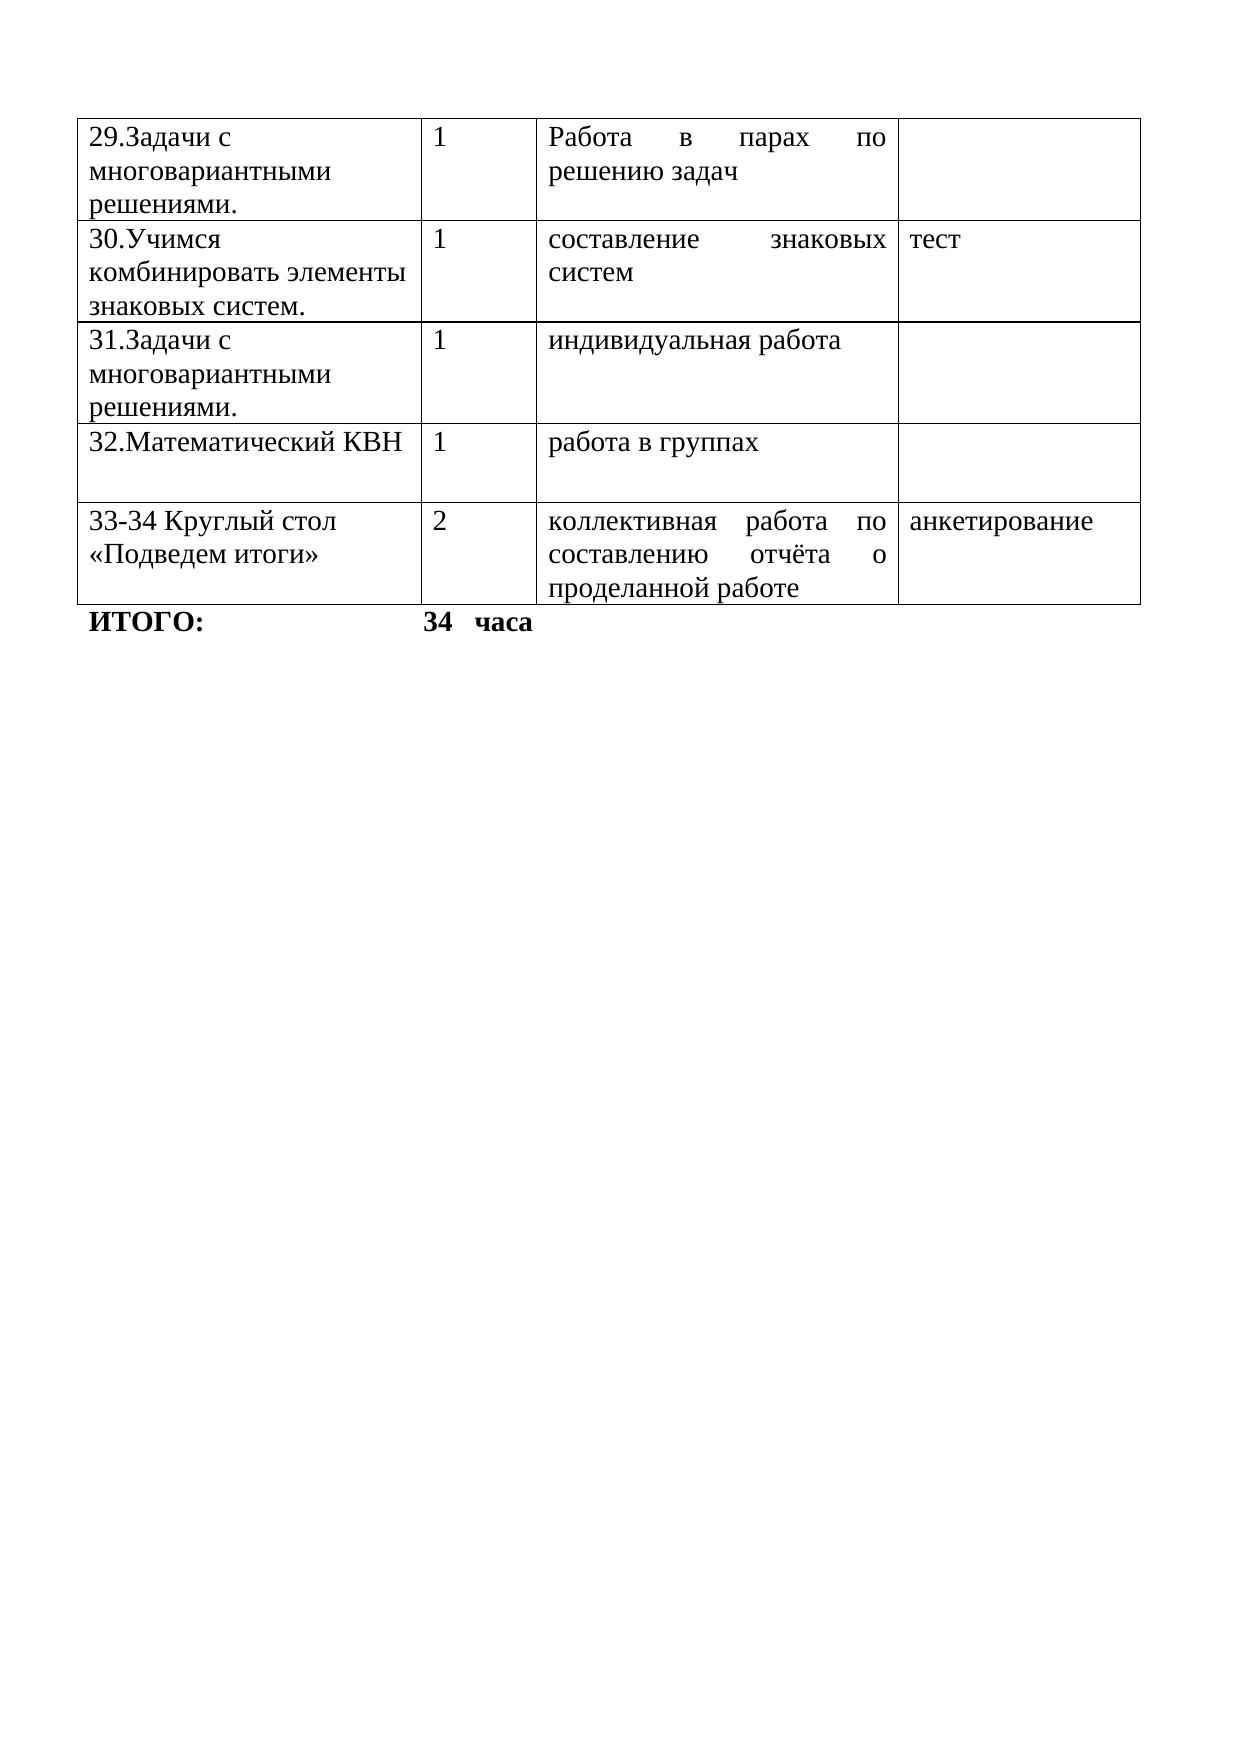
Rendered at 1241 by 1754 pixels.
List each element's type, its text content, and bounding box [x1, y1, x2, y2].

table_cell [899, 119, 1140, 220]
table_cell 30.Учимся комбинировать элементы знаковых систем. [78, 221, 421, 321]
table_cell 1 [422, 323, 536, 423]
table_cell 32.Математический КВН [78, 424, 421, 502]
table_cell 31.Задачи с многовариантными решениями. [78, 323, 421, 423]
table_cell индивидуальная работа [537, 323, 898, 423]
table_cell коллективная работа по составлению отчёта о проделанной работе [537, 503, 898, 603]
table_cell работа в группах [537, 424, 898, 502]
table_cell 33-34 Круглый стол «Подведем итоги» [78, 503, 421, 603]
table_cell [899, 424, 1140, 502]
table_cell анкетирование [899, 503, 1140, 603]
table_cell 1 [422, 424, 536, 502]
table_cell [899, 323, 1140, 423]
table_cell 2 [422, 503, 536, 603]
table_cell составление знаковых систем [537, 221, 898, 321]
table_cell тест [899, 221, 1140, 321]
table_cell 29.Задачи с многовариантными решениями. [78, 119, 421, 220]
text ИТОГО: 34 часа [89, 604, 1152, 638]
table_cell Работа в парах по решению задач [537, 119, 898, 220]
table_cell 1 [422, 221, 536, 321]
table_cell 1 [422, 119, 536, 220]
